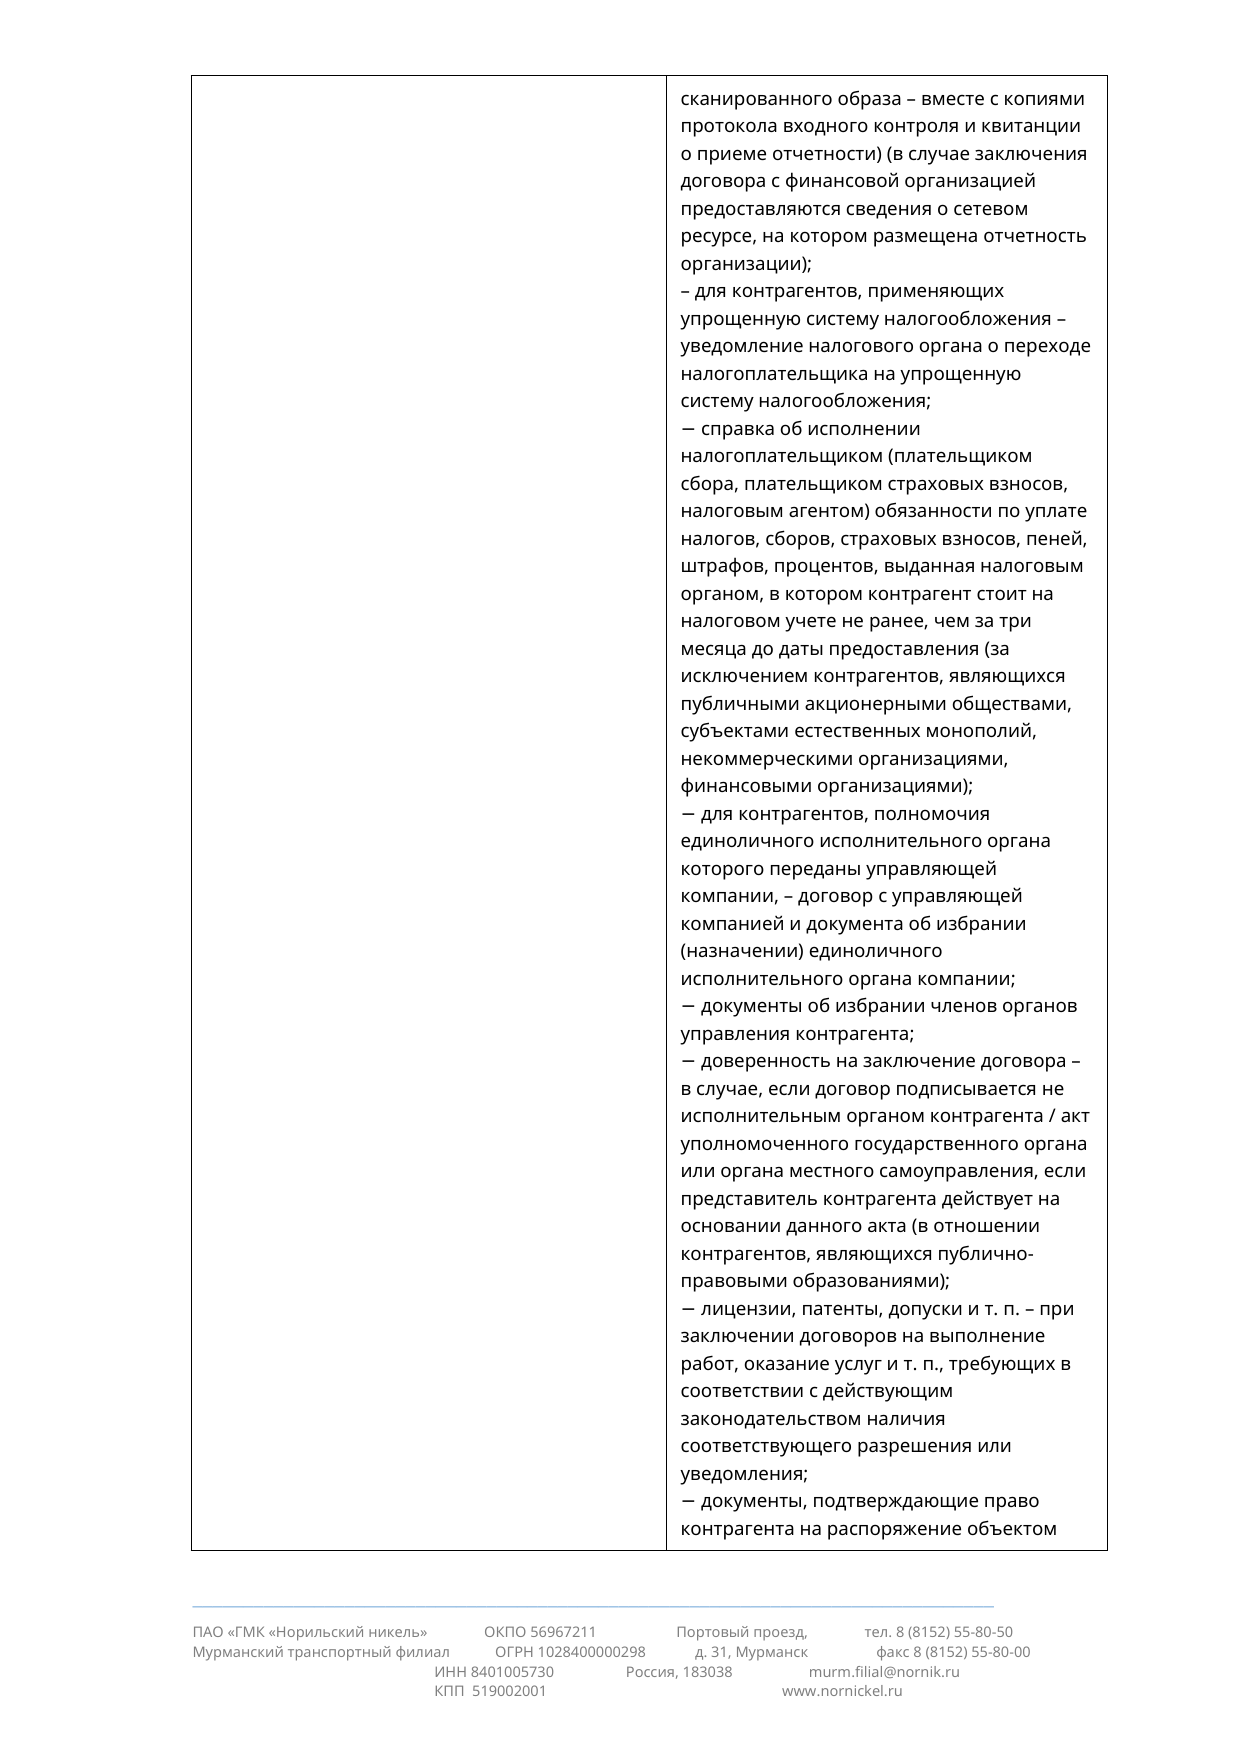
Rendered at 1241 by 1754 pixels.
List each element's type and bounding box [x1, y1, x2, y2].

table_cell [667, 76, 1107, 1549]
table_cell [192, 76, 666, 1549]
